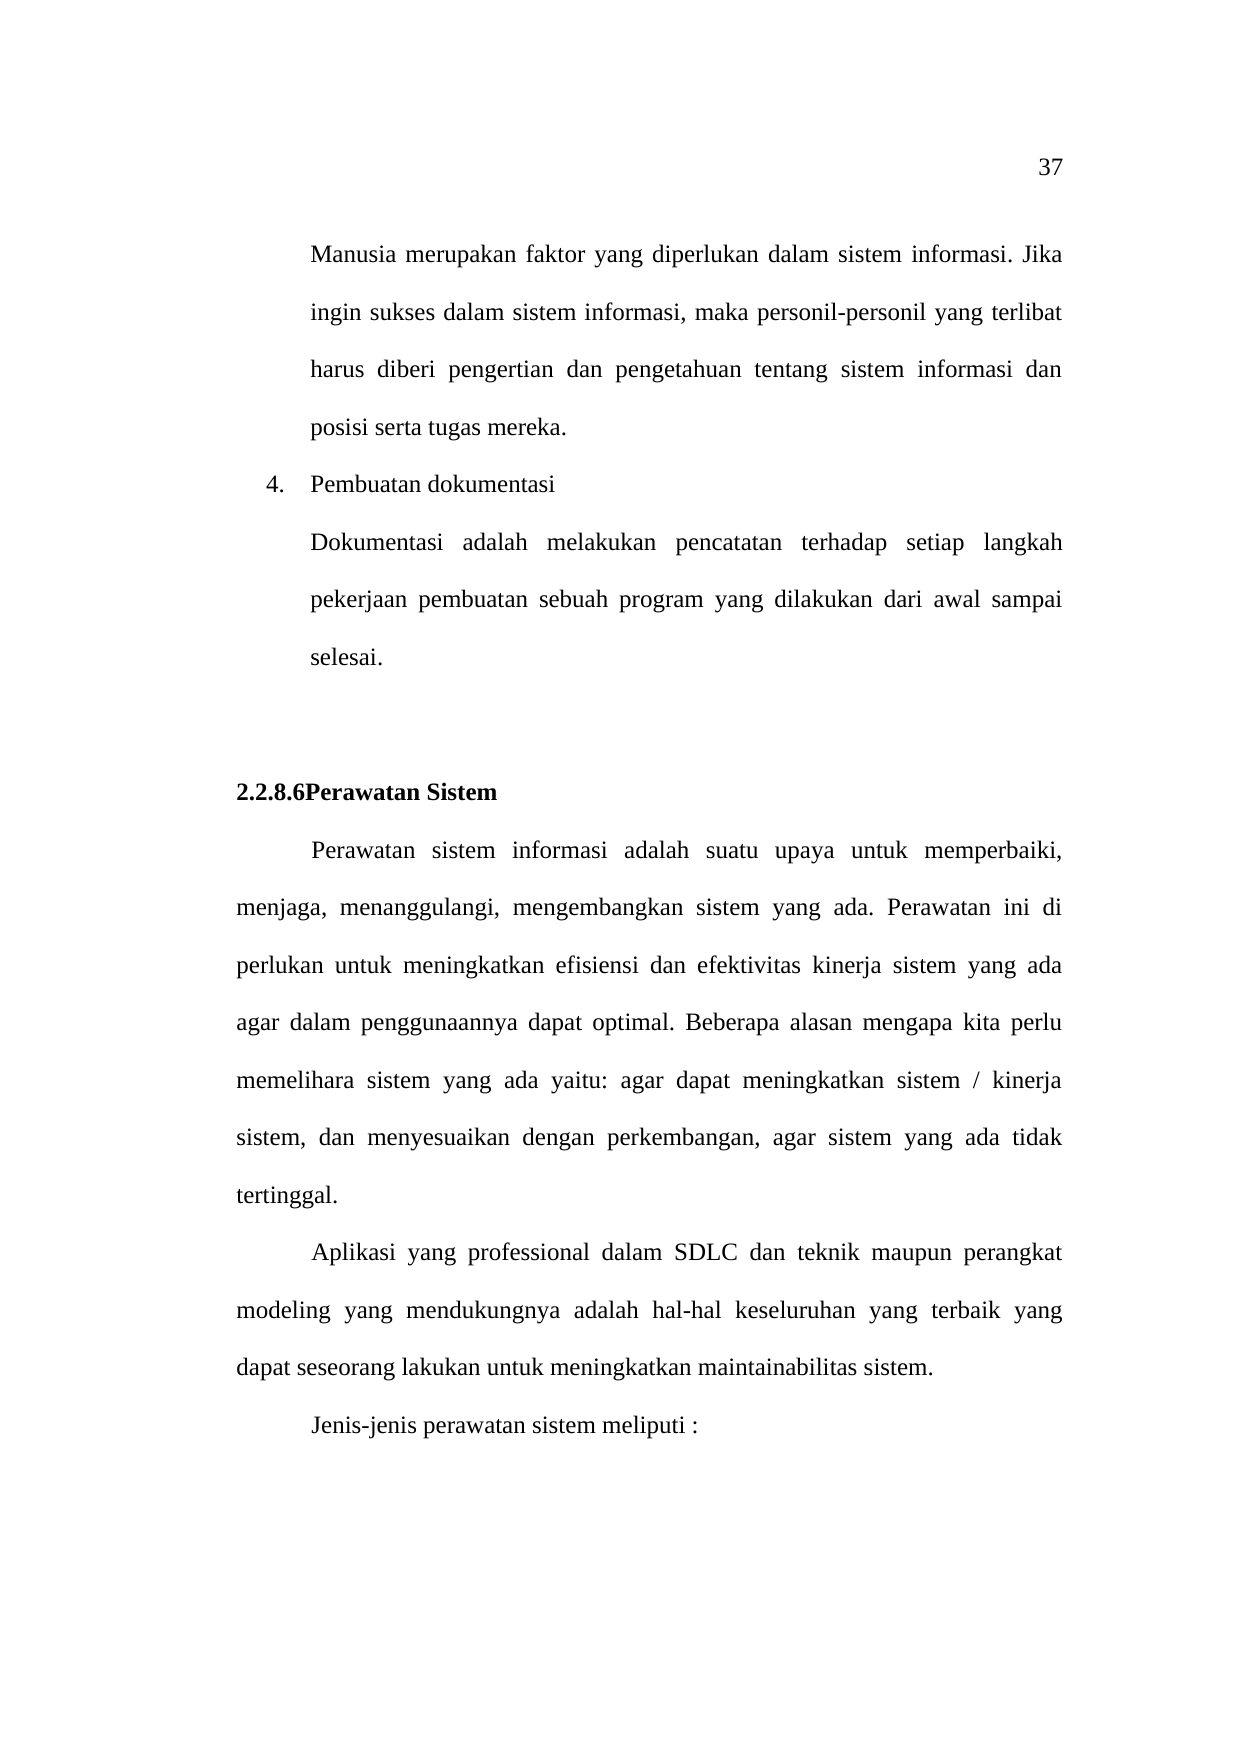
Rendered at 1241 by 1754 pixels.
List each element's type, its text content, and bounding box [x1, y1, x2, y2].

list Jenis-jenis perawatan sistem meliputi : [236, 1410, 1063, 1439]
list 2.2.8.6Perawatan Sistem [236, 777, 1063, 806]
list Perawatan sistem informasi adalah suatu upaya untuk memperbaiki, menjaga, menanggulangi, mengembangkan sistem yang ada. Perawatan ini di perlukan untuk meningkatkan efisiensi dan efektivitas kinerja sistem yang ada agar dalam penggunaannya dapat optimal. Beberapa alasan mengapa kita perlu memelihara sistem yang ada yaitu: agar dapat meningkatkan sistem / kinerja sistem, dan menyesuaikan dengan perkembangan, agar sistem yang ada tidak tertinggal. [236, 835, 1063, 1209]
list Pembuatan dokumentasi [266, 469, 1063, 498]
list Dokumentasi adalah melakukan pencatatan terhadap setiap langkah pekerjaan pembuatan sebuah program yang dilakukan dari awal sampai selesai. [310, 527, 1063, 670]
list Manusia merupakan faktor yang diperlukan dalam sistem informasi. Jika ingin sukses dalam sistem informasi, maka personil-personil yang terlibat harus diberi pengertian dan pengetahuan tentang sistem informasi dan posisi serta tugas mereka. [310, 239, 1063, 440]
list Aplikasi yang professional dalam SDLC dan teknik maupun perangkat modeling yang mendukungnya adalah hal-hal keseluruhan yang terbaik yang dapat seseorang lakukan untuk meningkatkan maintainabilitas sistem. [236, 1237, 1063, 1381]
